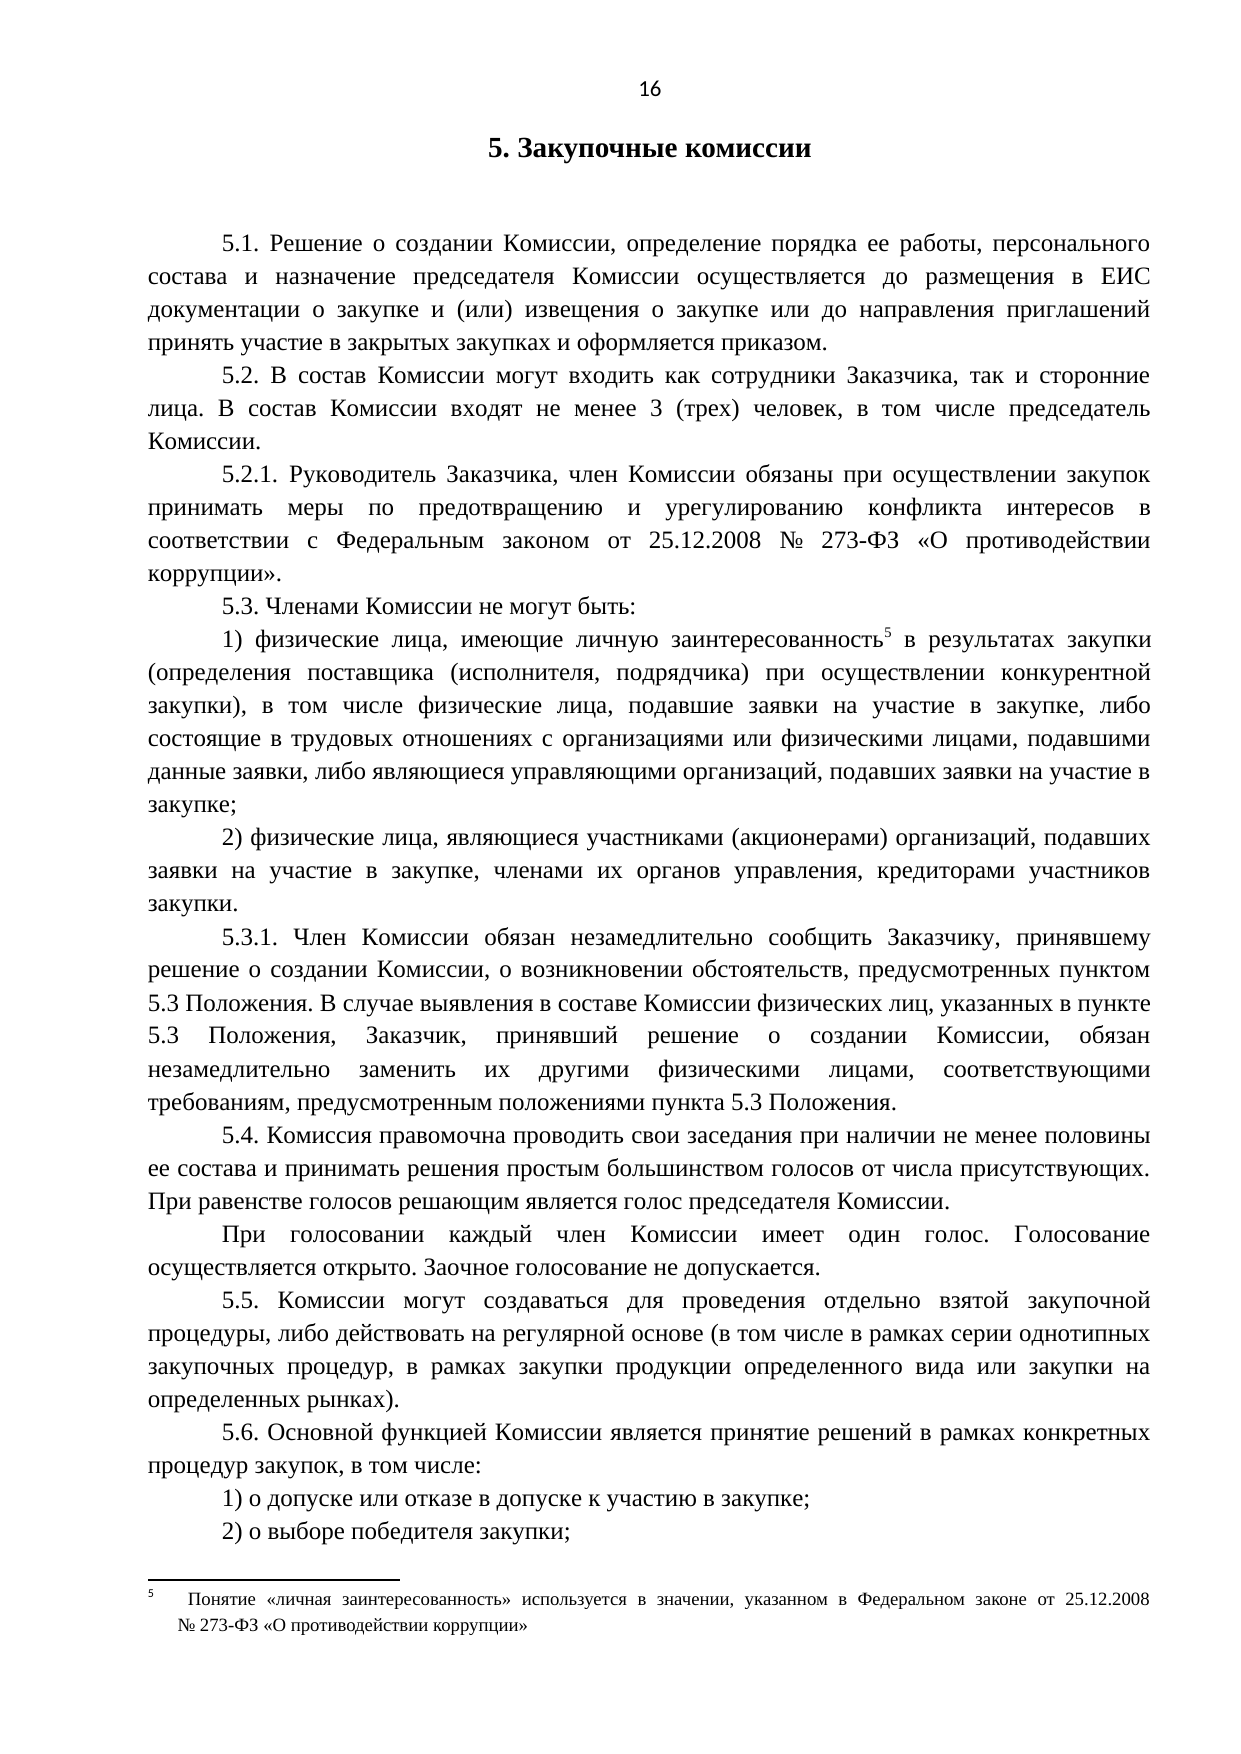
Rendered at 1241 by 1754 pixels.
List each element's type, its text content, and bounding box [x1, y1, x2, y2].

text 1) физические лица, имеющие личную заинтересованность в результатах закупки (определения поставщика (исполнителя, подрядчика) при осуществлении конкурентной закупки), в том числе физические лица, подавшие заявки на участие в закупке, либо состоящие в трудовых отношениях с организациями или физическими лицами, подавшими данные заявки, либо являющиеся управляющими организаций, подавших заявки на участие в закупке; [148, 624, 1152, 818]
text 5.1. Решение о создании Комиссии, определение порядка ее работы, персонального состава и назначение председателя Комиссии осуществляется до размещения в ЕИС документации о закупке и (или) извещения о закупке или до направления приглашений принять участие в закрытых закупках и оформляется приказом. [148, 228, 1152, 356]
text 5.3. Членами Комиссии не могут быть: [148, 591, 1152, 620]
text 5.4. Комиссия правомочна проводить свои заседания при наличии не менее половины ее состава и принимать решения простым большинством голосов от числа присутствующих. При равенстве голосов решающим является голос председателя Комиссии. [148, 1120, 1152, 1214]
text 5.6. Основной функцией Комиссии является принятие решений в рамках конкретных процедур закупок, в том числе: [148, 1417, 1152, 1479]
text 5.2.1. Руководитель Заказчика, член Комиссии обязаны при осуществлении закупок принимать меры по предотвращению и урегулированию конфликта интересов в соответствии с Федеральным законом от 25.12.2008 № 273-ФЗ «О противодействии коррупции». [148, 459, 1152, 587]
text 5.2. В состав Комиссии могут входить как сотрудники Заказчика, так и сторонние лица. В состав Комиссии входят не менее 3 (трех) человек, в том числе председатель Комиссии. [148, 360, 1152, 455]
text 5.3.1. Член Комиссии обязан незамедлительно сообщить Заказчику, принявшему решение о создании Комиссии, о возникновении обстоятельств, предусмотренных пунктом 5.3 Положения. В случае выявления в составе Комиссии физических лиц, указанных в пункте 5.3 Положения, Заказчик, принявший решение о создании Комиссии, обязан незамедлительно заменить их другими физическими лицами, соответствующими требованиям, предусмотренным положениями пункта 5.3 Положения. [148, 922, 1152, 1115]
text 1) о допуске или отказе в допуске к участию в закупке; [148, 1483, 1152, 1512]
text 2) о выборе победителя закупки; [148, 1516, 1152, 1545]
text 2) физические лица, являющиеся участниками (акционерами) организаций, подавших заявки на участие в закупке, членами их органов управления, кредиторами участников закупки. [148, 822, 1152, 917]
subtitle 5. Закупочные комиссии [148, 130, 1152, 163]
text 5.5. Комиссии могут создаваться для проведения отдельно взятой закупочной процедуры, либо действовать на регулярной основе (в том числе в рамках серии однотипных закупочных процедур, в рамках закупки продукции определенного вида или закупки на определенных рынках). [148, 1285, 1152, 1413]
text При голосовании каждый член Комиссии имеет один голос. Голосование осуществляется открыто. Заочное голосование не допускается. [148, 1219, 1152, 1281]
